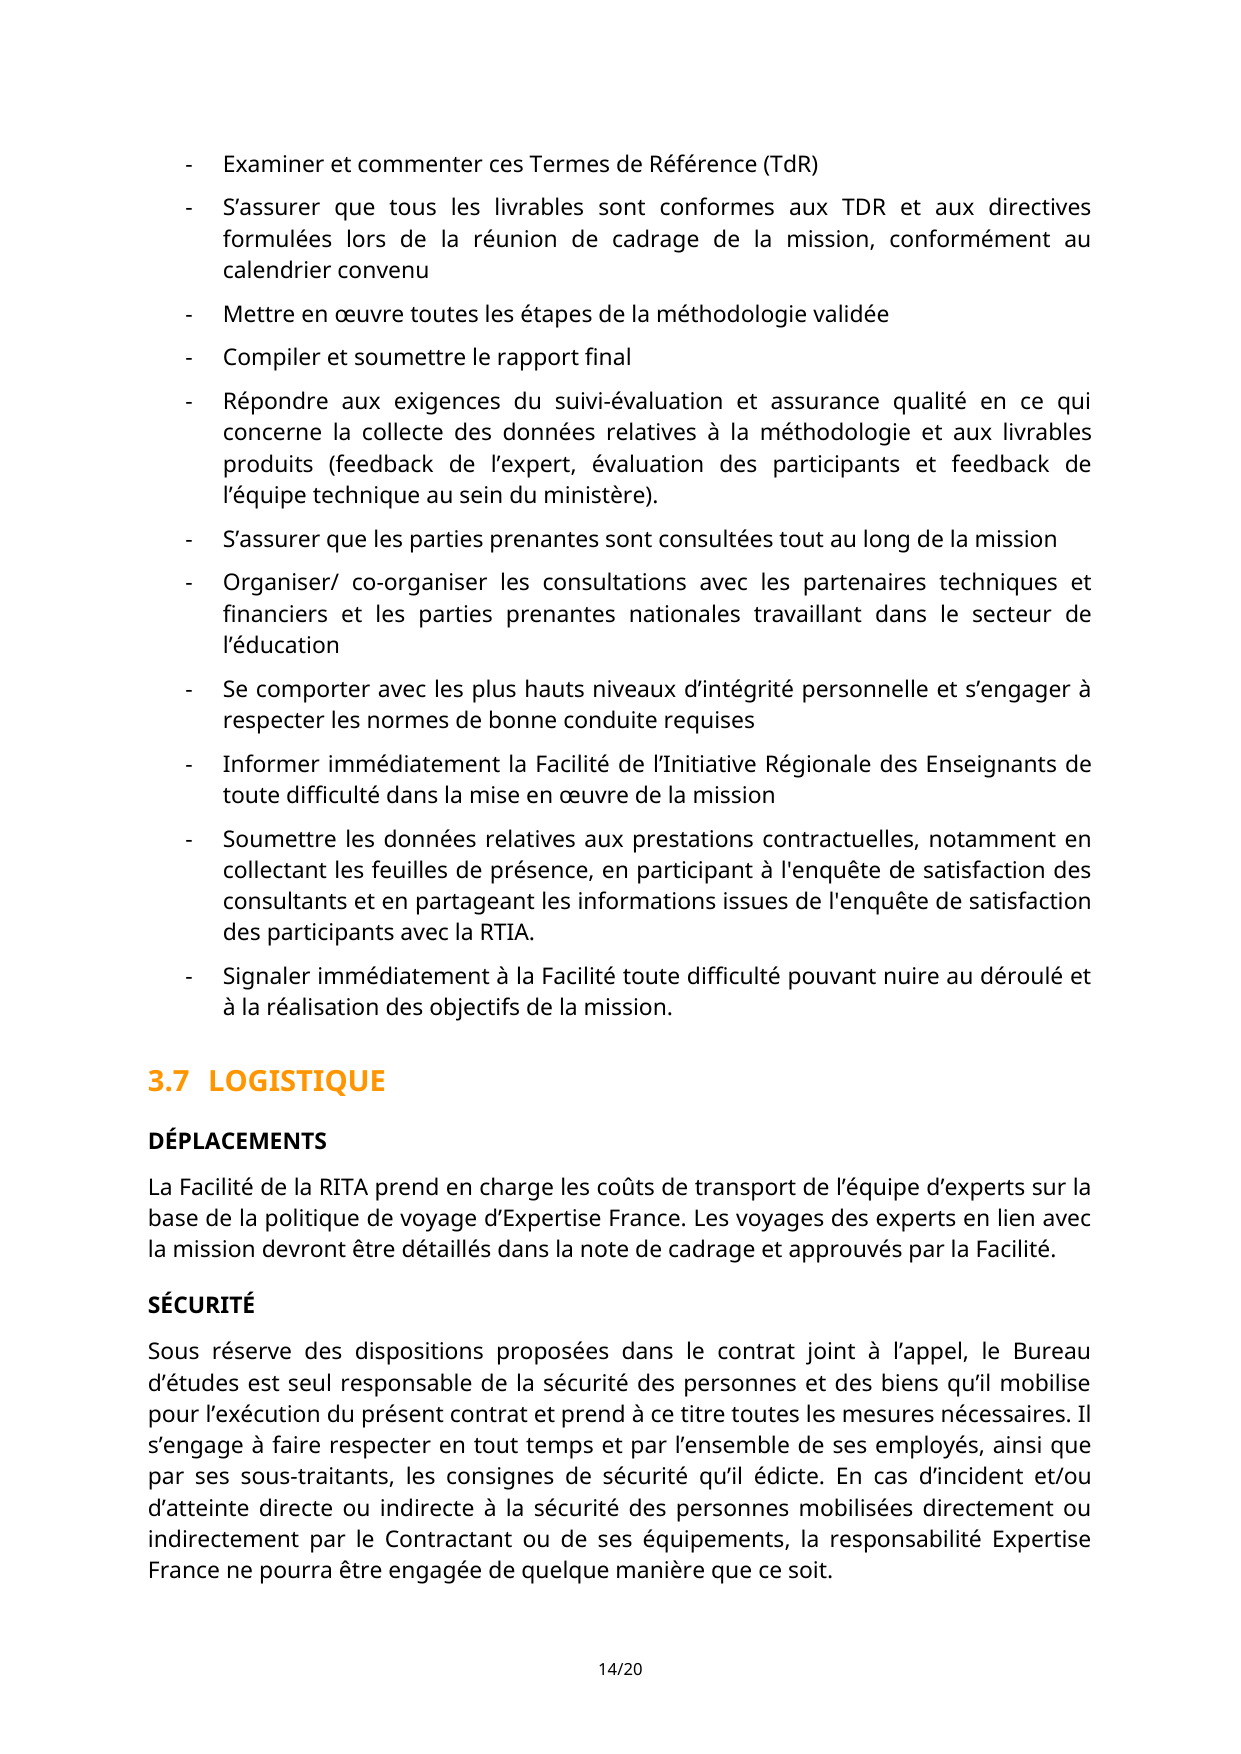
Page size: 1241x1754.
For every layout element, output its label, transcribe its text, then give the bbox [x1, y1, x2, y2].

list Soumettre les données relatives aux prestations contractuelles, notamment en collectant les feuilles de présence, en participant à l'enquête de satisfaction des consultants et en partageant les informations issues de l'enquête de satisfaction des participants avec la RTIA. [185, 823, 1093, 948]
list S’assurer que tous les livrables sont conformes aux TDR et aux directives formulées lors de la réunion de cadrage de la mission, conformément au calendrier convenu [185, 191, 1093, 285]
list Examiner et commenter ces Termes de Référence (TdR) [185, 148, 1093, 179]
list Informer immédiatement la Facilité de l’Initiative Régionale des Enseignants de toute difficulté dans la mise en œuvre de la mission [185, 748, 1093, 810]
subtitle LOGISTIQUE [148, 1060, 1093, 1100]
list Compiler et soumettre le rapport final [185, 341, 1093, 373]
list S’assurer que les parties prenantes sont consultées tout au long de la mission [185, 523, 1093, 554]
list Répondre aux exigences du suivi-évaluation et assurance qualité en ce qui concerne la collecte des données relatives à la méthodologie et aux livrables produits (feedback de l’expert, évaluation des participants et feedback de l’équipe technique au sein du ministère). [185, 385, 1093, 510]
list Se comporter avec les plus hauts niveaux d’intégrité personnelle et s’engager à respecter les normes de bonne conduite requises [185, 673, 1093, 735]
subtitle SÉCURITÉ [148, 1289, 1093, 1321]
text Sous réserve des dispositions proposées dans le contrat joint à l’appel, le Bureau d’études est seul responsable de la sécurité des personnes et des biens qu’il mobilise pour l’exécution du présent contrat et prend à ce titre toutes les mesures nécessaires. Il s’engage à faire respecter en tout temps et par l’ensemble de ses employés, ainsi que par ses sous-traitants, les consignes de sécurité qu’il édicte. En cas d’incident et/ou d’atteinte directe ou indirecte à la sécurité des personnes mobilisées directement ou indirectement par le Contractant ou de ses équipements, la responsabilité Expertise France ne pourra être engagée de quelque manière que ce soit. [148, 1335, 1093, 1585]
subtitle DÉPLACEMENTS [148, 1125, 1093, 1156]
text La Facilité de la RITA prend en charge les coûts de transport de l’équipe d’experts sur la base de la politique de voyage d’Expertise France. Les voyages des experts en lien avec la mission devront être détaillés dans la note de cadrage et approuvés par la Facilité. [148, 1171, 1093, 1264]
list Mettre en œuvre toutes les étapes de la méthodologie validée [185, 298, 1093, 329]
list Signaler immédiatement à la Facilité toute difficulté pouvant nuire au déroulé et à la réalisation des objectifs de la mission. [185, 960, 1093, 1023]
list Organiser/ co-organiser les consultations avec les partenaires techniques et financiers et les parties prenantes nationales travaillant dans le secteur de l’éducation [185, 566, 1093, 660]
